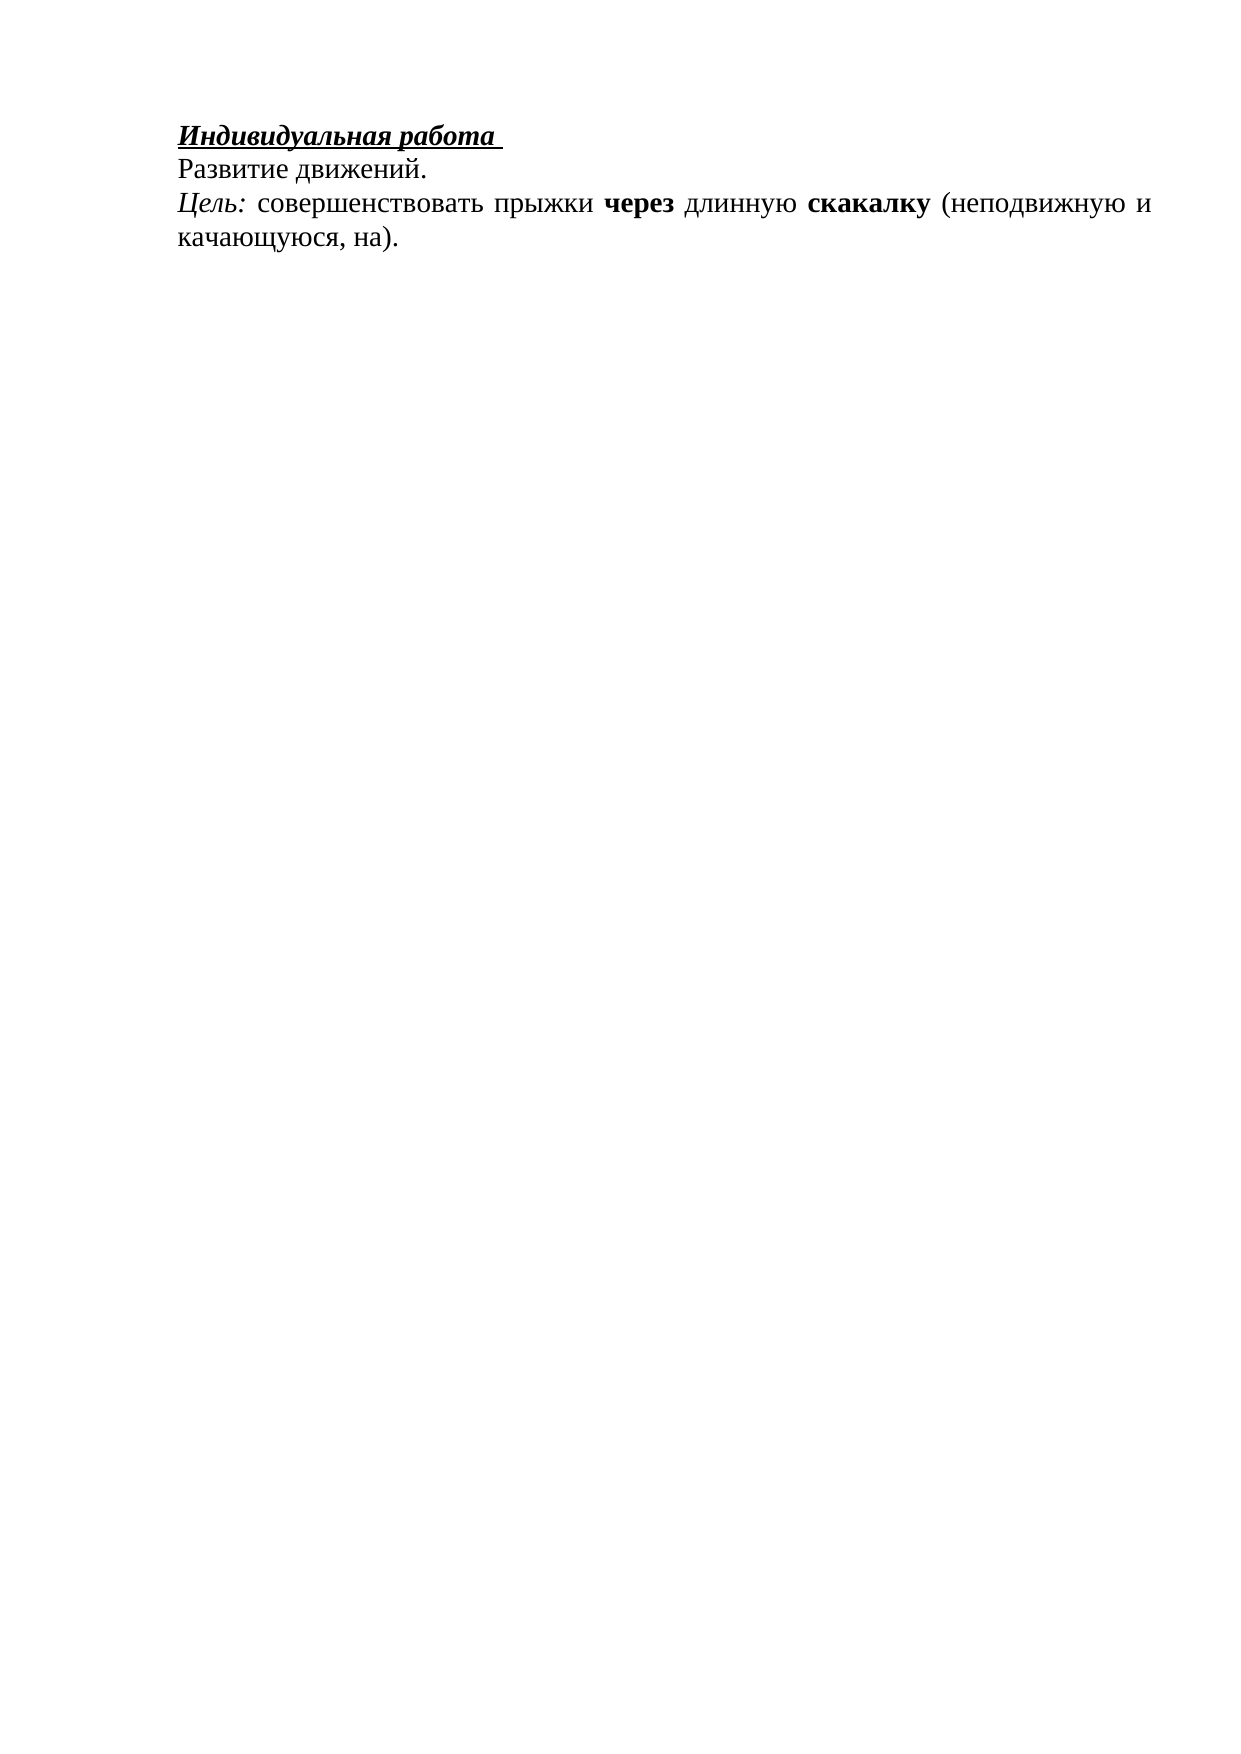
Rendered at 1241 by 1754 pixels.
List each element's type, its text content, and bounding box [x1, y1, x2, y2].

text Цель: совершенствовать прыжки через длинную скакалку (неподвижную и качающуюся, на). [177, 185, 1152, 252]
text Индивидуальная работа [177, 118, 1152, 152]
text Развитие движений. [177, 152, 1152, 185]
